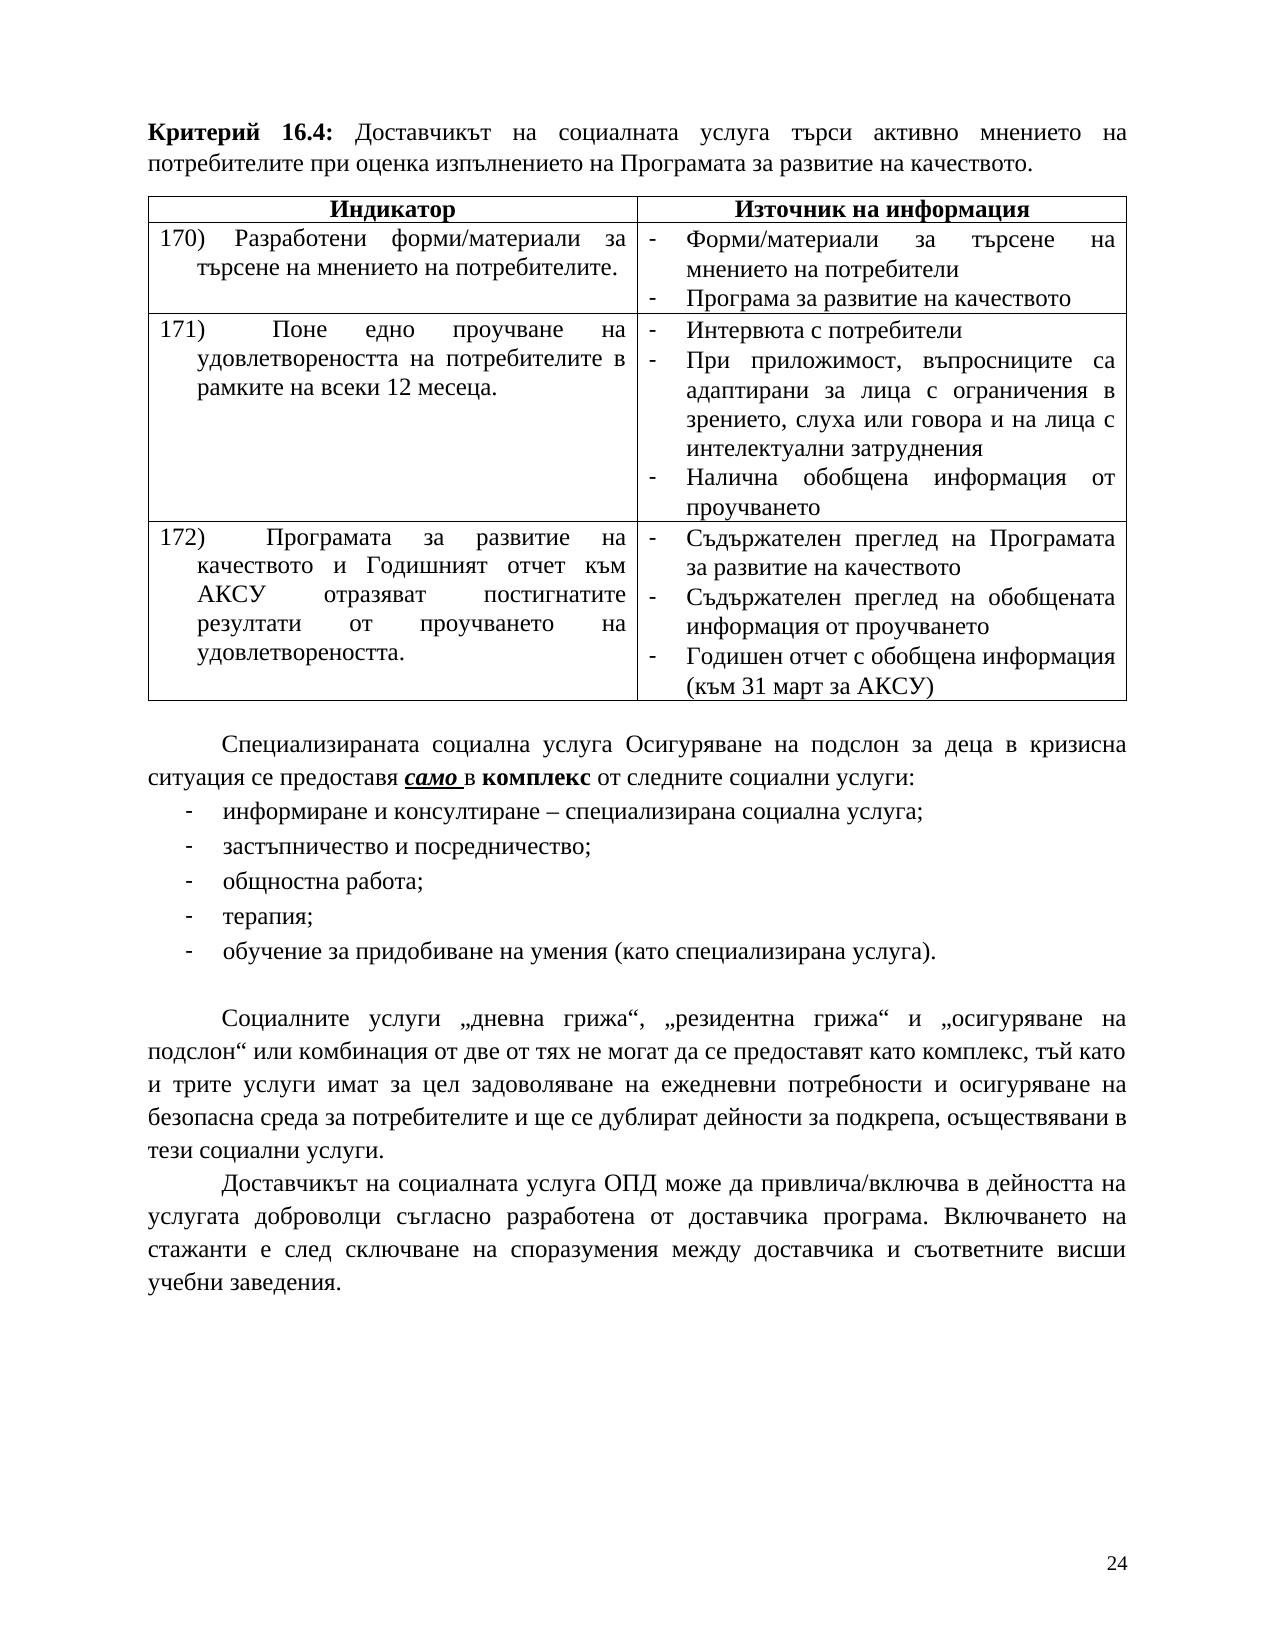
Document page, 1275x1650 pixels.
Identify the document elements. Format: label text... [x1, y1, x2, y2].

table_cell Разработени форми/материали за търсене на мнението на потребителите. [149, 223, 637, 313]
table_header Индикатор [149, 197, 637, 222]
table_cell Интервюта с потребители При приложимост, въпросниците са адаптирани за лица с ограничения в зрението, слуха или говора и на лица с интелектуални затруднения Налична обобщена информация от проучването [638, 314, 1126, 521]
list терапия; [185, 900, 1127, 931]
table_cell Програмата за развитие на качеството и Годишният отчет към АКСУ отразяват постигнатите резултати от проучването на удовлетвореността. [149, 522, 637, 699]
list общностна работа; [185, 865, 1127, 896]
table_cell Съдържателен преглед на Програмата за развитие на качеството Съдържателен преглед на обобщената информация от проучването Годишен отчет с обобщена информация (към 31 март за АКСУ) [638, 522, 1126, 699]
text Доставчикът на социалната услуга ОПД може да привлича/включва в дейността на услугата доброволци съгласно разработена от доставчика програма. Включването на стажанти е след сключване на споразумения между доставчика и съответните висши учебни заведения. [148, 1168, 1127, 1296]
table_cell Поне едно проучване на удовлетвореността на потребителите в рамките на всеки 12 месеца. [149, 314, 637, 521]
table_cell Форми/материали за търсене на мнението на потребители Програма за развитие на качеството [638, 223, 1126, 313]
list информиране и консултиране – специализирана социална услуга; [185, 795, 1127, 826]
text Критерий 16.4: Доставчикът на социалната услуга търси активно мнението на потребителите при оценка изпълнението на Програмата за развитие на качеството. [148, 117, 1127, 177]
table_header Източник на информация [638, 197, 1126, 222]
text Социалните услуги „дневна грижа“, „резидентна грижа“ и „осигуряване на подслон“ или комбинация от две от тях не могат да се предоставят като комплекс, тъй като и трите услуги имат за цел задоволяване на ежедневни потребности и осигуряване на безопасна среда за потребителите и ще се дублират дейности за подкрепа, осъществявани в тези социални услуги. [148, 1003, 1127, 1164]
list обучение за придобиване на умения (като специализирана услуга). [185, 935, 1127, 966]
text Специализираната социална услуга Осигуряване на подслон за деца в кризисна ситуация се предоставя само в комплекс от следните социални услуги: [148, 729, 1127, 791]
list застъпничество и посредничество; [185, 830, 1127, 861]
